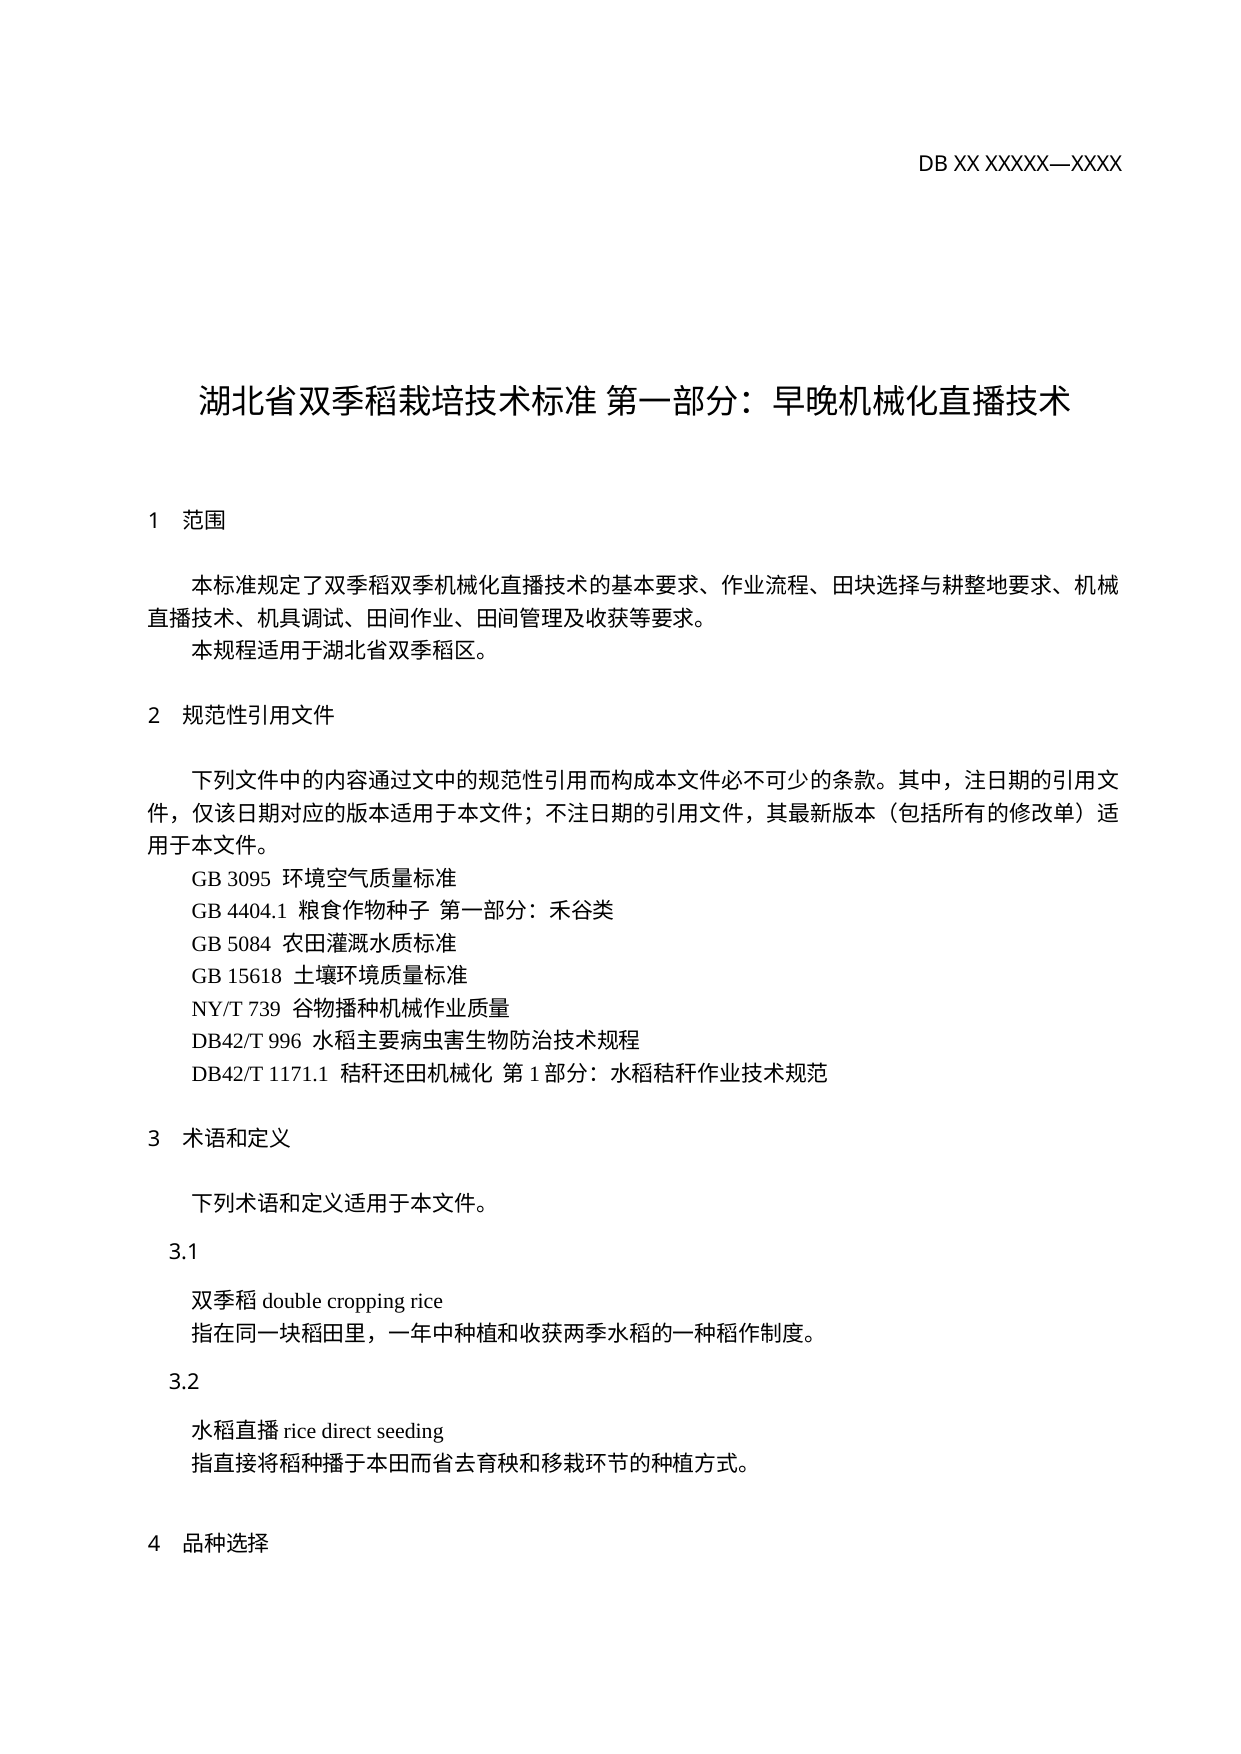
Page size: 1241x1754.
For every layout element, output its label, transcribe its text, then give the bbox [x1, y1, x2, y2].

text DB42/T 1171.1 秸秆还田机械化 第1部分：水稻秸秆作业技术规范 [148, 1055, 1122, 1088]
text 本标准规定了双季稻双季机械化直播技术的基本要求、作业流程、田块选择与耕整地要求、机械直播技术、机具调试、田间作业、田间管理及收获等要求。 [148, 568, 1122, 633]
text GB 5084 农田灌溉水质标准 [148, 925, 1122, 958]
text GB 3095 环境空气质量标准 [148, 860, 1122, 893]
text 品种选择 [148, 1526, 1122, 1559]
text NY/T 739 谷物播种机械作业质量 [148, 990, 1122, 1023]
text 指直接将稻种播于本田而省去育秧和移栽环节的种植方式。 [148, 1445, 1122, 1478]
text 本规程适用于湖北省双季稻区。 [148, 633, 1122, 665]
text 双季稻 double cropping rice [148, 1283, 1122, 1315]
text 规范性引用文件 [148, 698, 1122, 730]
text GB 15618 土壤环境质量标准 [148, 958, 1122, 990]
text DB42/T 996 水稻主要病虫害生物防治技术规程 [148, 1023, 1122, 1055]
text 水稻直播rice direct seeding [148, 1413, 1122, 1445]
text 范围 [148, 503, 1122, 535]
text 指在同一块稻田里，一年中种植和收获两季水稻的一种稻作制度。 [148, 1315, 1122, 1348]
text 术语和定义 [148, 1120, 1122, 1153]
text GB 4404.1 粮食作物种子 第一部分：禾谷类 [148, 893, 1122, 925]
